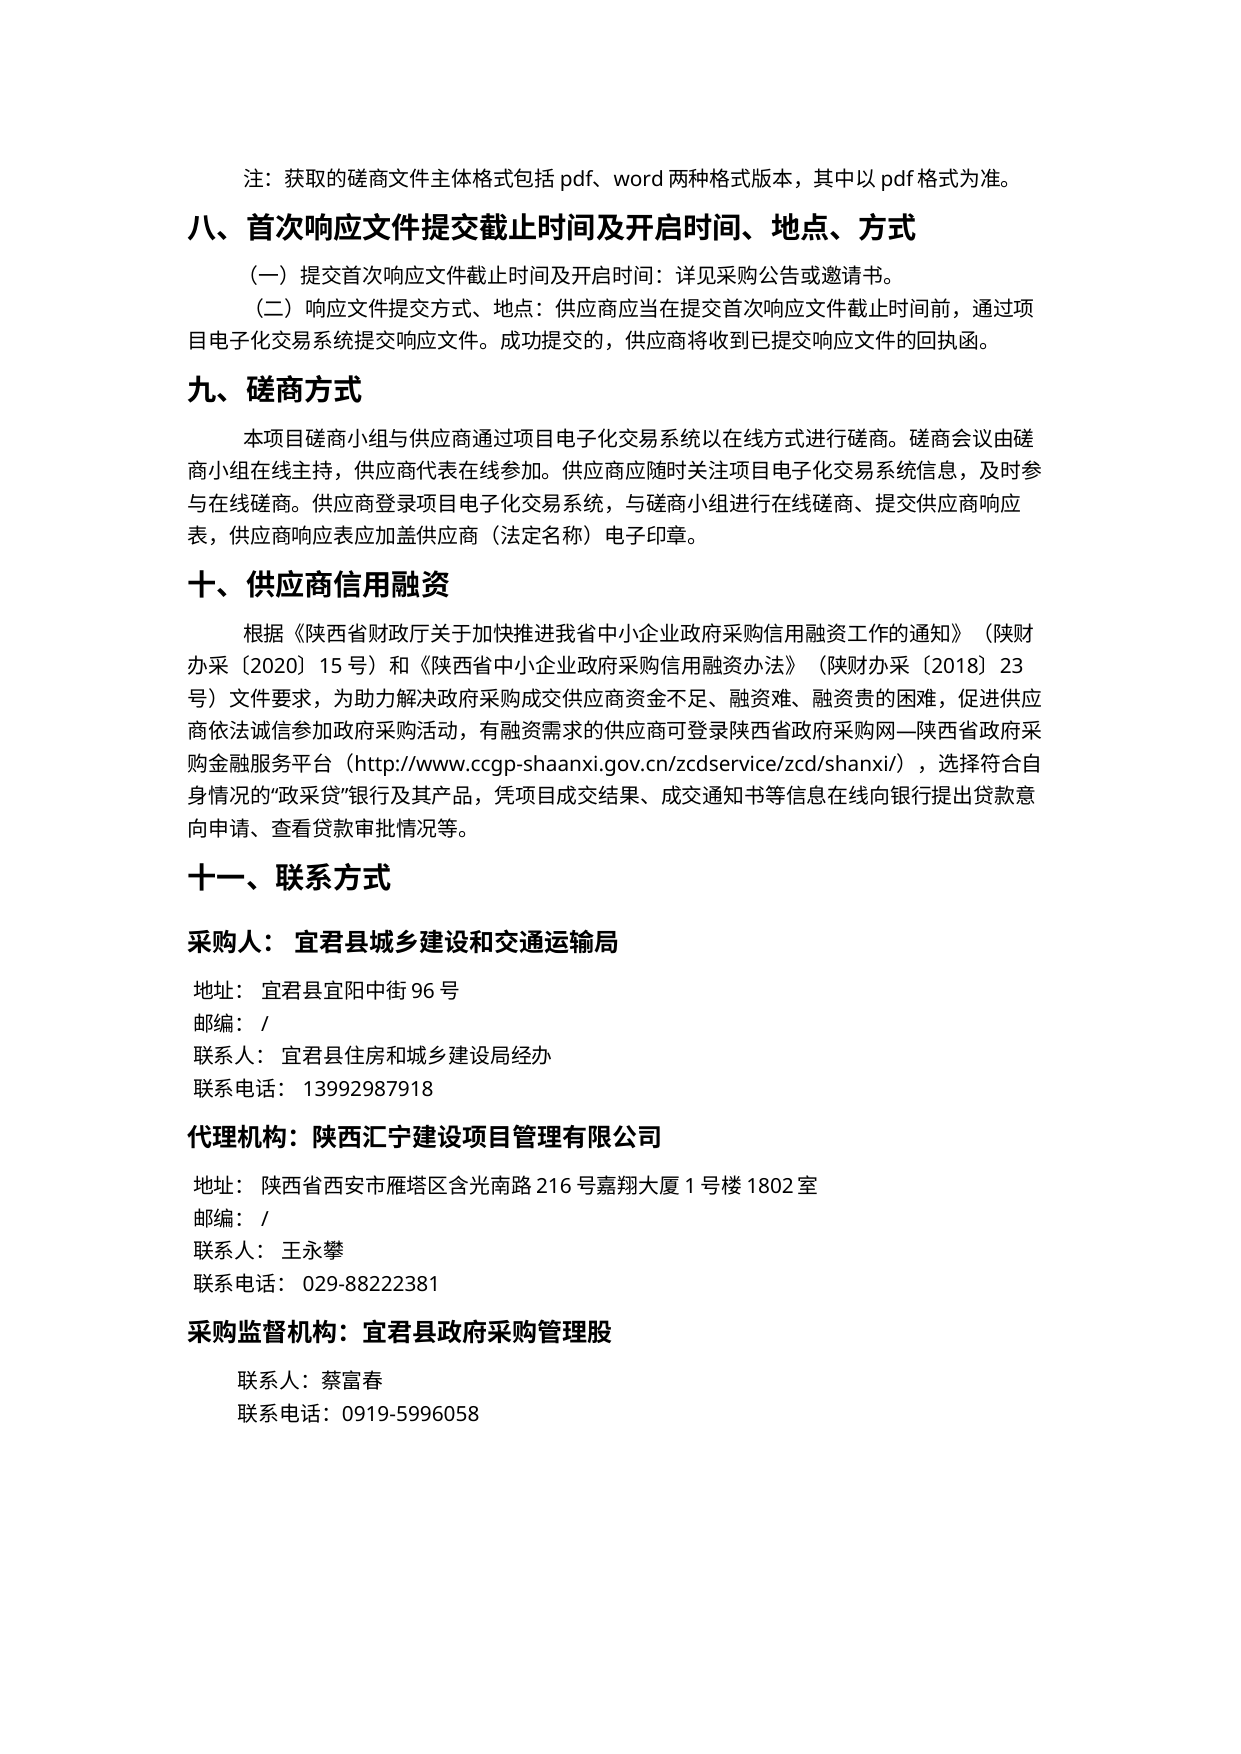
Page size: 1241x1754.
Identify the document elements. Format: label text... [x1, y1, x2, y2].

text 联系电话： 029-88222381 [187, 1267, 1053, 1299]
text 联系人：蔡富春 [187, 1364, 1053, 1397]
text 十、供应商信用融资 [187, 552, 1053, 617]
text 注：获取的磋商文件主体格式包括pdf、word两种格式版本，其中以pdf格式为准。 [187, 162, 1053, 194]
text 联系人： 宜君县住房和城乡建设局经办 [187, 1039, 1053, 1072]
text 联系人： 王永攀 [187, 1234, 1053, 1267]
text 邮编： / [187, 1202, 1053, 1234]
text 地址： 陕西省西安市雁塔区含光南路216号嘉翔大厦1号楼1802室 [187, 1169, 1053, 1202]
text （二）响应文件提交方式、地点：供应商应当在提交首次响应文件截止时间前，通过项目电子化交易系统提交响应文件。成功提交的，供应商将收到已提交响应文件的回执函。 [187, 292, 1053, 357]
text 十一、联系方式 [187, 844, 1053, 909]
text 采购人： 宜君县城乡建设和交通运输局 [187, 909, 1053, 974]
text 地址： 宜君县宜阳中街96号 [187, 974, 1053, 1007]
text 采购监督机构：宜君县政府采购管理股 [187, 1299, 1053, 1364]
text 根据《陕西省财政厅关于加快推进我省中小企业政府采购信用融资工作的通知》（陕财办采〔2020〕15 号）和《陕西省中小企业政府采购信用融资办法》（陕财办采〔2018〕23 号）文件要求，为助力解决政府采购成交供应商资金不足、融资难、融资贵的困难，促进供应商依法诚信参加政府采购活动，有融资需求的供应商可登录陕西省政府采购网—陕西省政府采购金融服务平台（http://www.ccgp-shaanxi.gov.cn/zcdservice/zcd/shanxi/），选择符合自身情况的“政采贷”银行及其产品，凭项目成交结果、成交通知书等信息在线向银行提出贷款意向申请、查看贷款审批情况等。 [187, 617, 1053, 844]
text 九、磋商方式 [187, 357, 1053, 422]
text 本项目磋商小组与供应商通过项目电子化交易系统以在线方式进行磋商。磋商会议由磋商小组在线主持，供应商代表在线参加。供应商应随时关注项目电子化交易系统信息，及时参与在线磋商。供应商登录项目电子化交易系统，与磋商小组进行在线磋商、提交供应商响应表，供应商响应表应加盖供应商（法定名称）电子印章。 [187, 422, 1053, 552]
text 八、首次响应文件提交截止时间及开启时间、地点、方式 [187, 194, 1053, 259]
text （一）提交首次响应文件截止时间及开启时间：详见采购公告或邀请书。 [187, 259, 1053, 292]
text 代理机构：陕西汇宁建设项目管理有限公司 [187, 1104, 1053, 1169]
text 联系电话：0919-5996058 [187, 1397, 1053, 1429]
text 邮编： / [187, 1007, 1053, 1039]
text 联系电话： 13992987918 [187, 1072, 1053, 1104]
